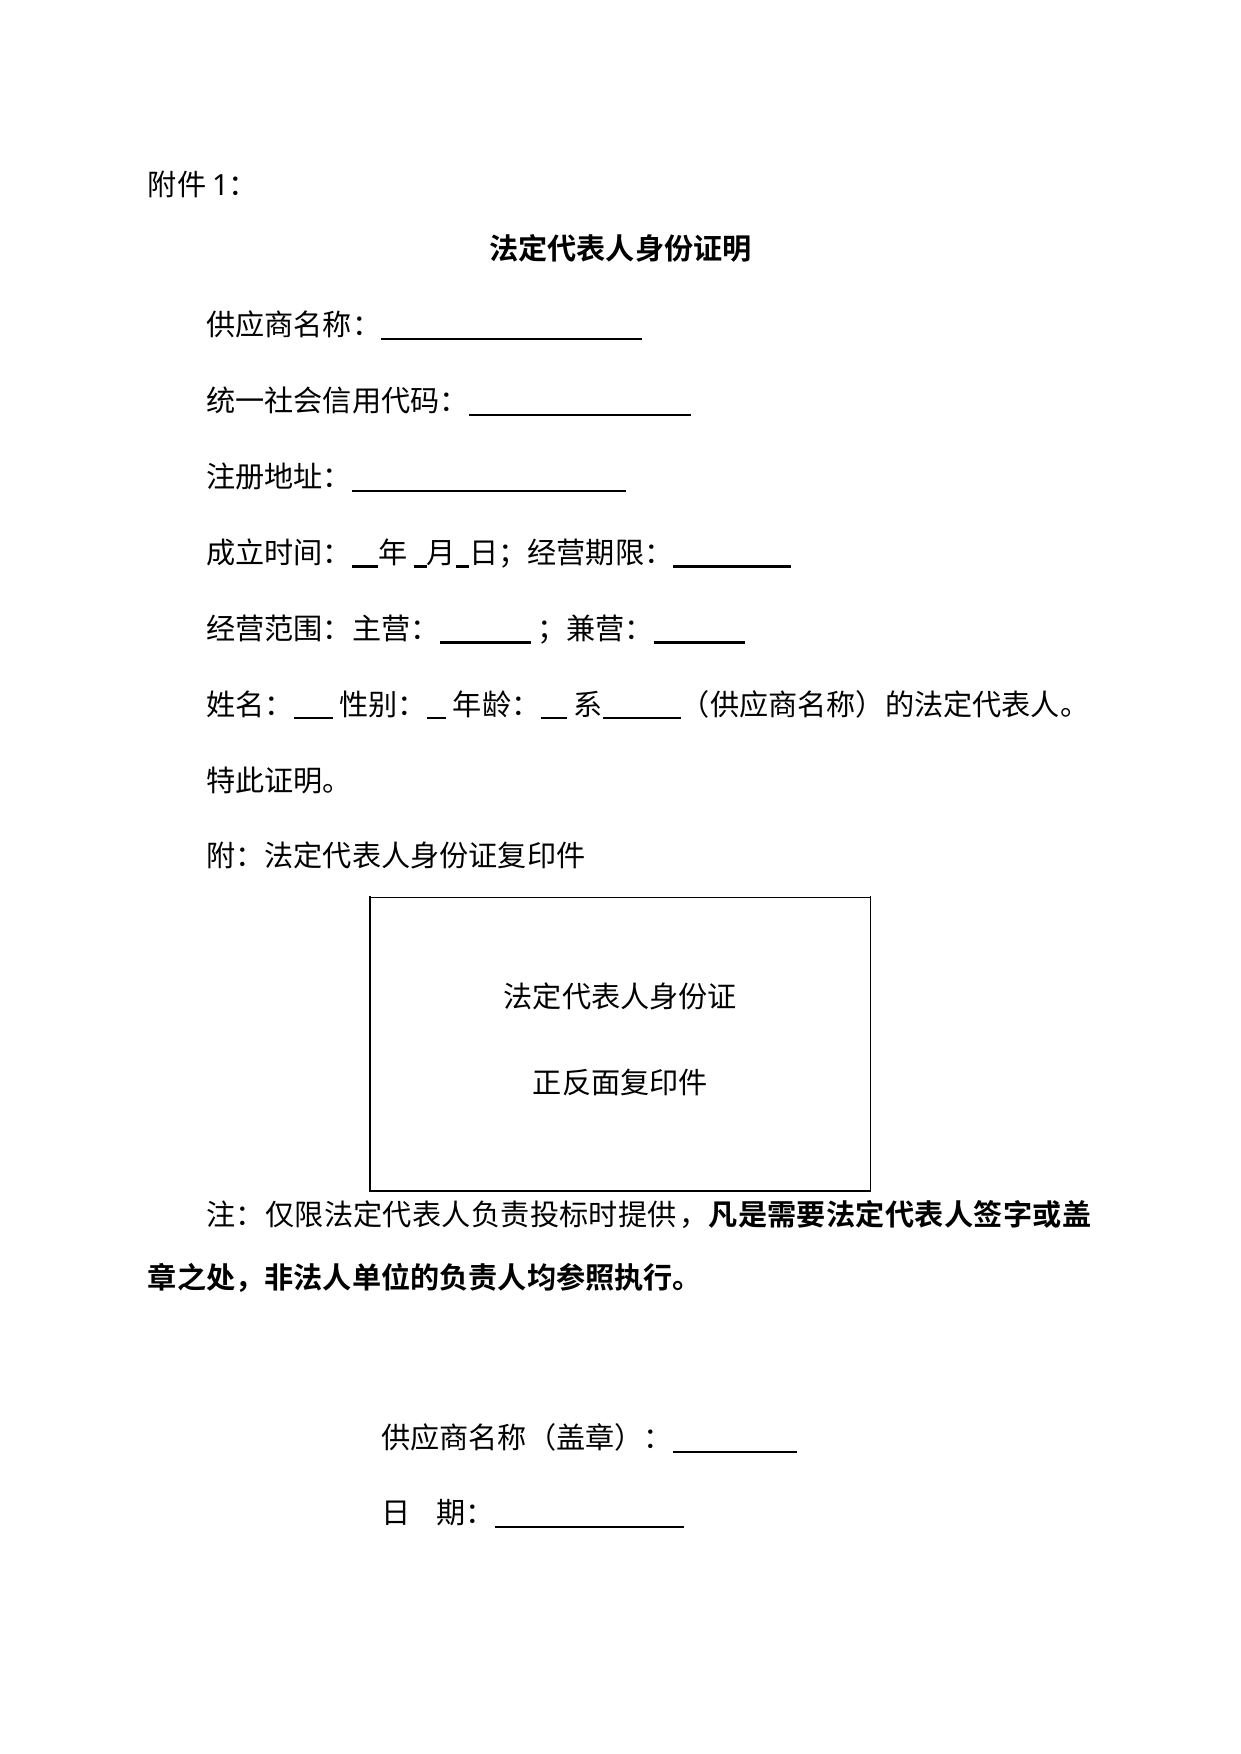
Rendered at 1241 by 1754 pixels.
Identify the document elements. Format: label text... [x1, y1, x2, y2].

text 成立时间： 年 月 日；经营期限： [148, 529, 1093, 572]
text 日 期： [148, 1489, 1093, 1532]
table_header 法定代表人身份证 正反面复印件 [371, 898, 870, 1190]
text 经营范围：主营： ；兼营： [148, 605, 1093, 647]
text 姓名： 性别： 年龄： 系 （供应商名称）的法定代表人。 [148, 681, 1093, 723]
text 法定代表人身份证明 [148, 226, 1093, 268]
text 统一社会信用代码： [148, 377, 1093, 420]
text 注：仅限法定代表人负责投标时提供，凡是需要法定代表人签字或盖章之处，非法人单位的负责人均参照执行。 [148, 1192, 1093, 1297]
text 特此证明。 [148, 757, 1093, 799]
text 注册地址： [148, 453, 1093, 496]
text 供应商名称： [148, 301, 1093, 344]
text 供应商名称（盖章）： [148, 1403, 1093, 1468]
text 附：法定代表人身份证复印件 [148, 833, 1093, 875]
text 附件1： [148, 162, 1093, 204]
